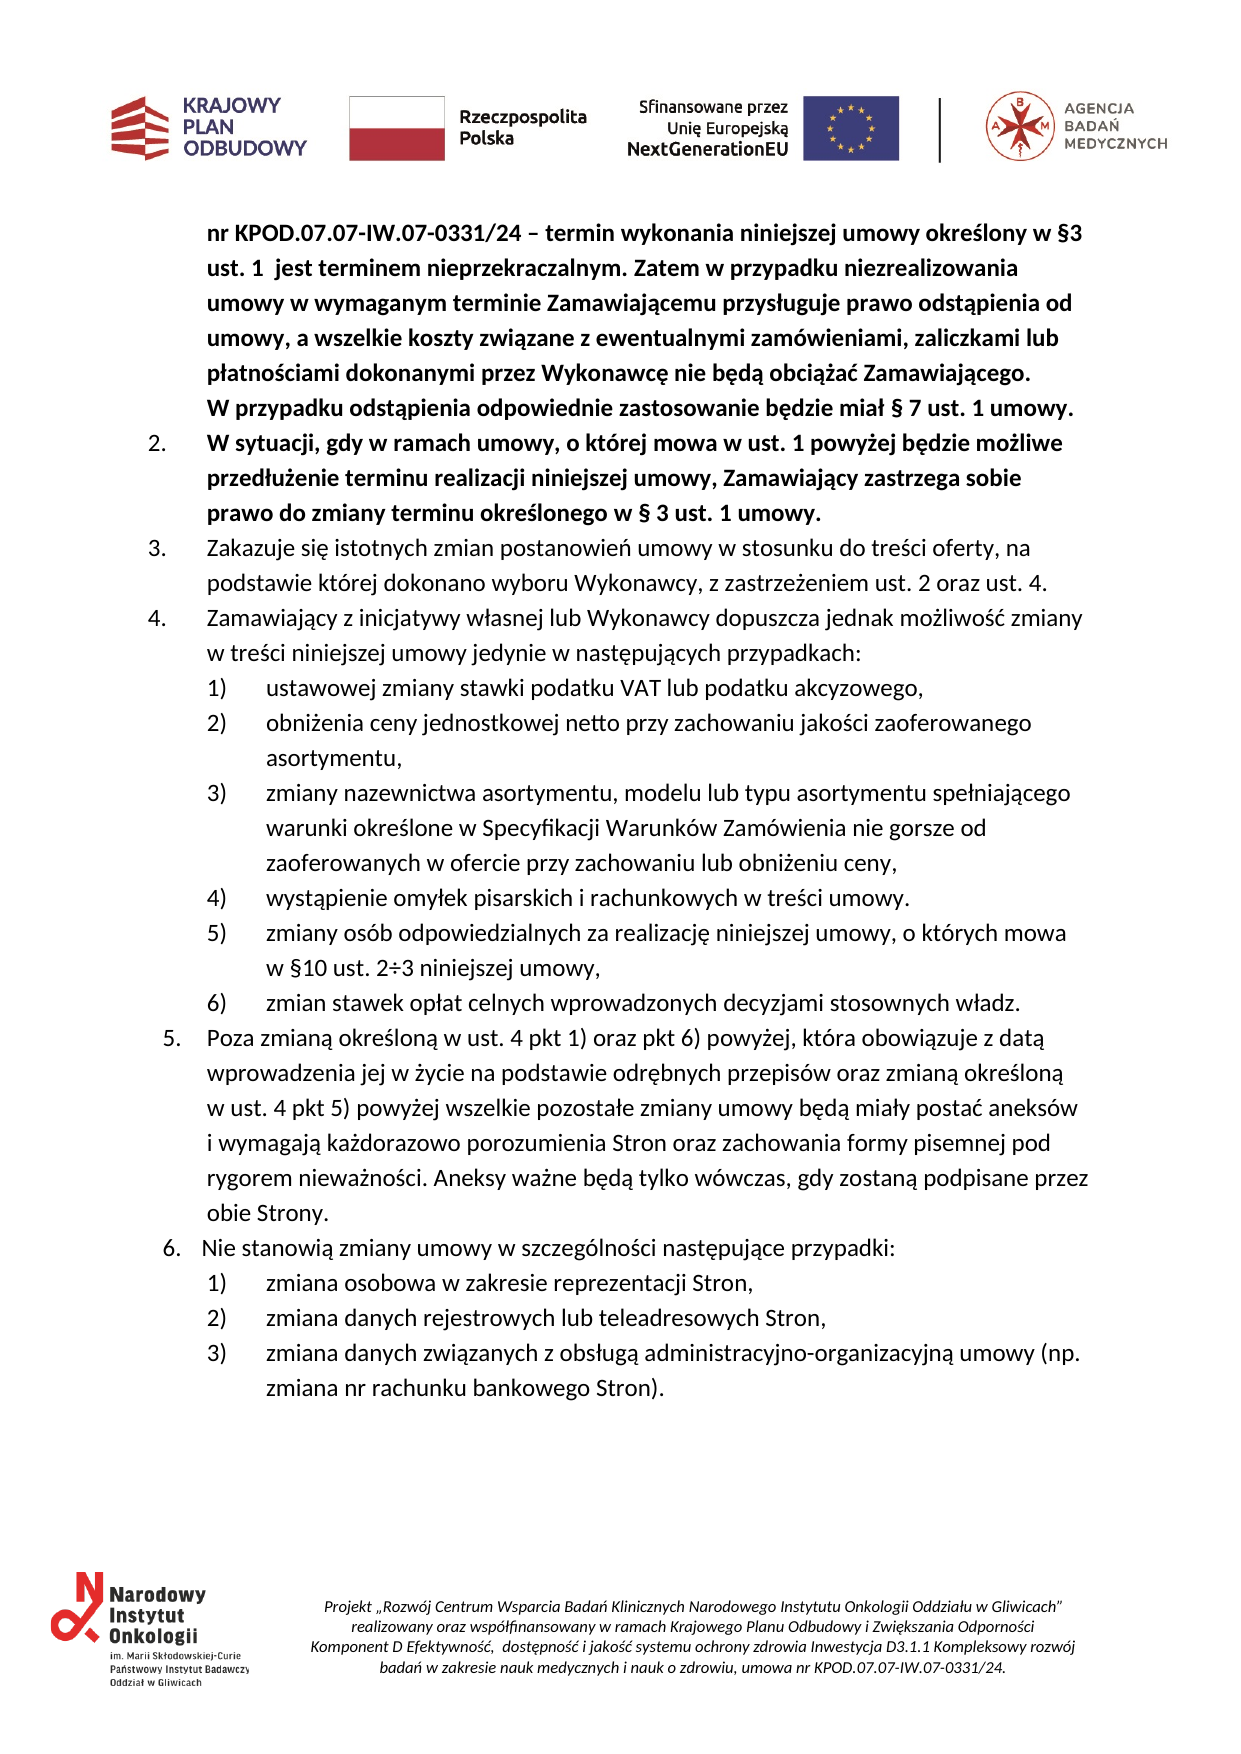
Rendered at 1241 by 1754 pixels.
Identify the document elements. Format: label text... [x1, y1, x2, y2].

list Nie stanowią zmiany umowy w szczególności następujące przypadki: [162, 1232, 1093, 1262]
list zmiana osobowa w zakresie reprezentacji Stron, [207, 1267, 1093, 1297]
list zmiany osób odpowiedzialnych za realizację niniejszej umowy, o których mowa w §10 ust. 2÷3 niniejszej umowy, [207, 917, 1093, 982]
list Zamawiający z inicjatywy własnej lub Wykonawcy dopuszcza jednak możliwość zmiany w treści niniejszej umowy jedynie w następujących przypadkach: [148, 602, 1093, 667]
list Zakazuje się istotnych zmian postanowień umowy w stosunku do treści oferty, na podstawie której dokonano wyboru Wykonawcy, z zastrzeżeniem ust. 2 oraz ust. 4. [148, 532, 1093, 597]
list zmiany nazewnictwa asortymentu, modelu lub typu asortymentu spełniającego warunki określone w Specyfikacji Warunków Zamówienia nie gorsze od zaoferowanych w ofercie przy zachowaniu lub obniżeniu ceny, [207, 777, 1093, 877]
picture [88, 65, 1220, 193]
list obniżenia ceny jednostkowej netto przy zachowaniu jakości zaoferowanego asortymentu, [207, 707, 1093, 772]
list zmian stawek opłat celnych wprowadzonych decyzjami stosownych władz. [207, 987, 1093, 1017]
list zmiana danych związanych z obsługą administracyjno-organizacyjną umowy (np. zmiana nr rachunku bankowego Stron). [207, 1337, 1093, 1402]
picture [50, 1572, 249, 1686]
list ustawowej zmiany stawki podatku VAT lub podatku akcyzowego, [207, 672, 1093, 702]
list Poza zmianą określoną w ust. 4 pkt 1) oraz pkt 6) powyżej, która obowiązuje z datą wprowadzenia jej w życie na podstawie odrębnych przepisów oraz zmianą określoną w ust. 4 pkt 5) powyżej wszelkie pozostałe zmiany umowy będą miały postać aneksów i wymagają każdorazowo porozumienia Stron oraz zachowania formy pisemnej pod rygorem nieważności. Aneksy ważne będą tylko wówczas, gdy zostaną podpisane przez obie Strony. [162, 1022, 1093, 1227]
list wystąpienie omyłek pisarskich i rachunkowych w treści umowy. [207, 882, 1093, 912]
list zmiana danych rejestrowych lub teleadresowych Stron, [207, 1302, 1093, 1332]
list W sytuacji, gdy w ramach umowy, o której mowa w ust. 1 powyżej będzie możliwe przedłużenie terminu realizacji niniejszej umowy, Zamawiający zastrzega sobie prawo do zmiany terminu określonego w § 3 ust. 1 umowy. [148, 427, 1093, 527]
